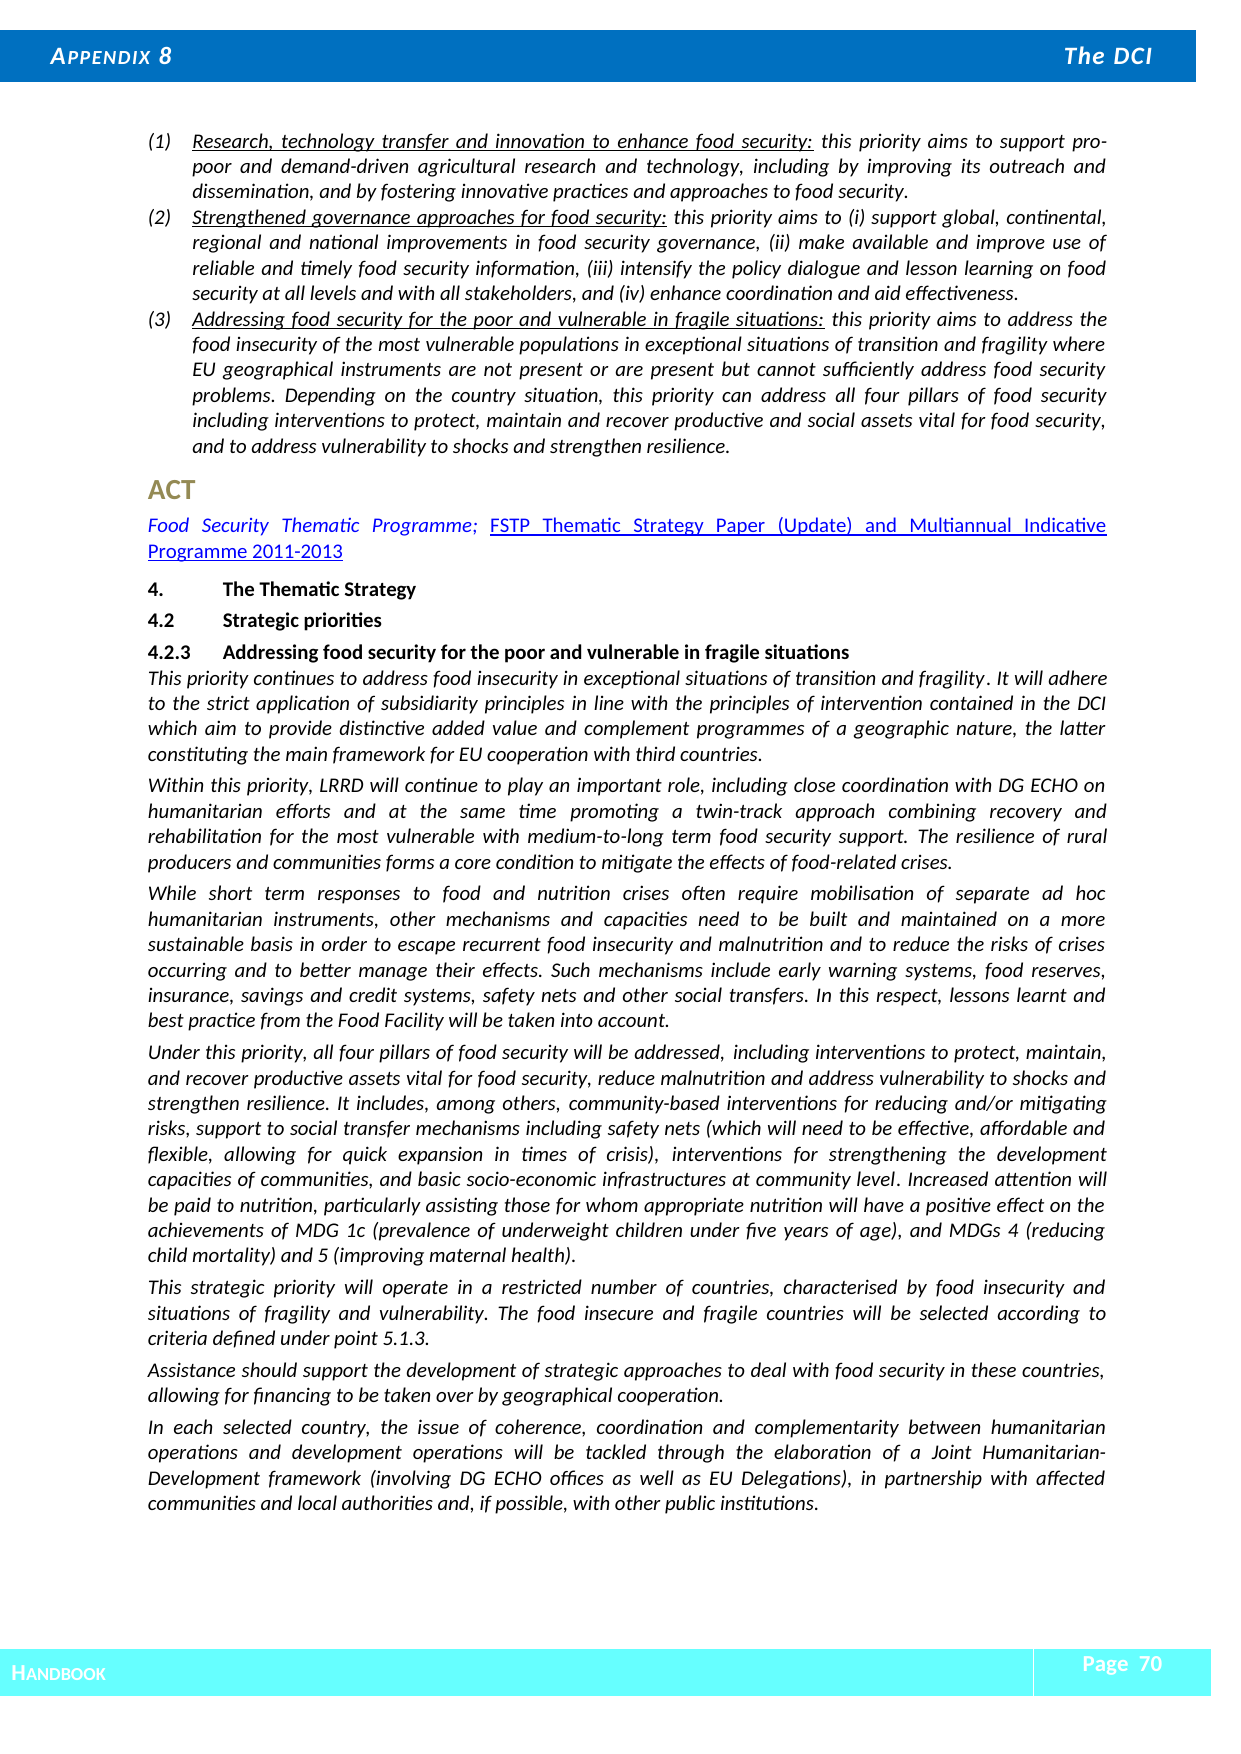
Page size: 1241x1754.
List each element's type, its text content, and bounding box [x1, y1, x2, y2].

list Research, technology transfer and innovation to enhance food security: this priority aims to support pro-poor and demand-driven agricultural research and technology, including by improving its outreach and dissemination, and by fostering innovative practices and approaches to food security. [148, 128, 1107, 204]
text 4.2 Strategic priorities [148, 608, 1107, 633]
text In each selected country, the issue of coherence, coordination and complementarity between humanitarian operations and development operations will be tackled through the elaboration of a Joint Humanitarian-Development framework (involving DG ECHO offices as well as EU Delegations), in partnership with affected communities and local authorities and, if possible, with other public institutions. [148, 1414, 1107, 1516]
text 4.2.3 Addressing food security for the poor and vulnerable in fragile situations [148, 639, 1107, 665]
text Food Security Thematic Programme; FSTP Thematic Strategy Paper (Update) and Multiannual Indicative Programme 2011-2013 [148, 513, 1107, 563]
text While short term responses to food and nutrition crises often require mobilisation of separate ad hoc humanitarian instruments, other mechanisms and capacities need to be built and maintained on a more sustainable basis in order to escape recurrent food insecurity and malnutrition and to reduce the risks of crises occurring and to better manage their effects. Such mechanisms include early warning systems, food reserves, insurance, savings and credit systems, safety nets and other social transfers. In this respect, lessons learnt and best practice from the Food Facility will be taken into account. [148, 881, 1107, 1033]
list Strengthened governance approaches for food security: this priority aims to (i) support global, continental, regional and national improvements in food security governance, (ii) make available and improve use of reliable and timely food security information, (iii) intensify the policy dialogue and lesson learning on food security at all levels and with all stakeholders, and (iv) enhance coordination and aid effectiveness. [148, 204, 1107, 306]
text This priority continues to address food insecurity in exceptional situations of transition and fragility. It will adhere to the strict application of subsidiarity principles in line with the principles of intervention contained in the DCI which aim to provide distinctive added value and complement programmes of a geographic nature, the latter constituting the main framework for EU cooperation with third countries. [148, 665, 1107, 766]
text This strategic priority will operate in a restricted number of countries, characterised by food insecurity and situations of fragility and vulnerability. The food insecure and fragile countries will be selected according to criteria defined under point 5.1.3. [148, 1274, 1107, 1351]
text ACT [148, 471, 1107, 506]
text 4. The Thematic Strategy [148, 576, 1107, 601]
list Addressing food security for the poor and vulnerable in fragile situations: this priority aims to address the food insecurity of the most vulnerable populations in exceptional situations of transition and fragility where EU geographical instruments are not present or are present but cannot sufficiently address food security problems. Depending on the country situation, this priority can address all four pillars of food security including interventions to protect, maintain and recover productive and social assets vital for food security, and to address vulnerability to shocks and strengthen resilience. [148, 306, 1107, 458]
text Within this priority, LRRD will continue to play an important role, including close coordination with DG ECHO on humanitarian efforts and at the same time promoting a twin-track approach combining recovery and rehabilitation for the most vulnerable with medium-to-long term food security support. The resilience of rural producers and communities forms a core condition to mitigate the effects of food-related crises. [148, 773, 1107, 874]
text Assistance should support the development of strategic approaches to deal with food security in these countries, allowing for financing to be taken over by geographical cooperation. [148, 1357, 1107, 1408]
text Under this priority, all four pillars of food security will be addressed, including interventions to protect, maintain, and recover productive assets vital for food security, reduce malnutrition and address vulnerability to shocks and strengthen resilience. It includes, among others, community-based interventions for reducing and/or mitigating risks, support to social transfer mechanisms including safety nets (which will need to be effective, affordable and flexible, allowing for quick expansion in times of crisis), interventions for strengthening the development capacities of communities, and basic socio-economic infrastructures at community level. Increased attention will be paid to nutrition, particularly assisting those for whom appropriate nutrition will have a positive effect on the achievements of MDG 1c (prevalence of underweight children under five years of age), and MDGs 4 (reducing child mortality) and 5 (improving maternal health). [148, 1039, 1107, 1268]
